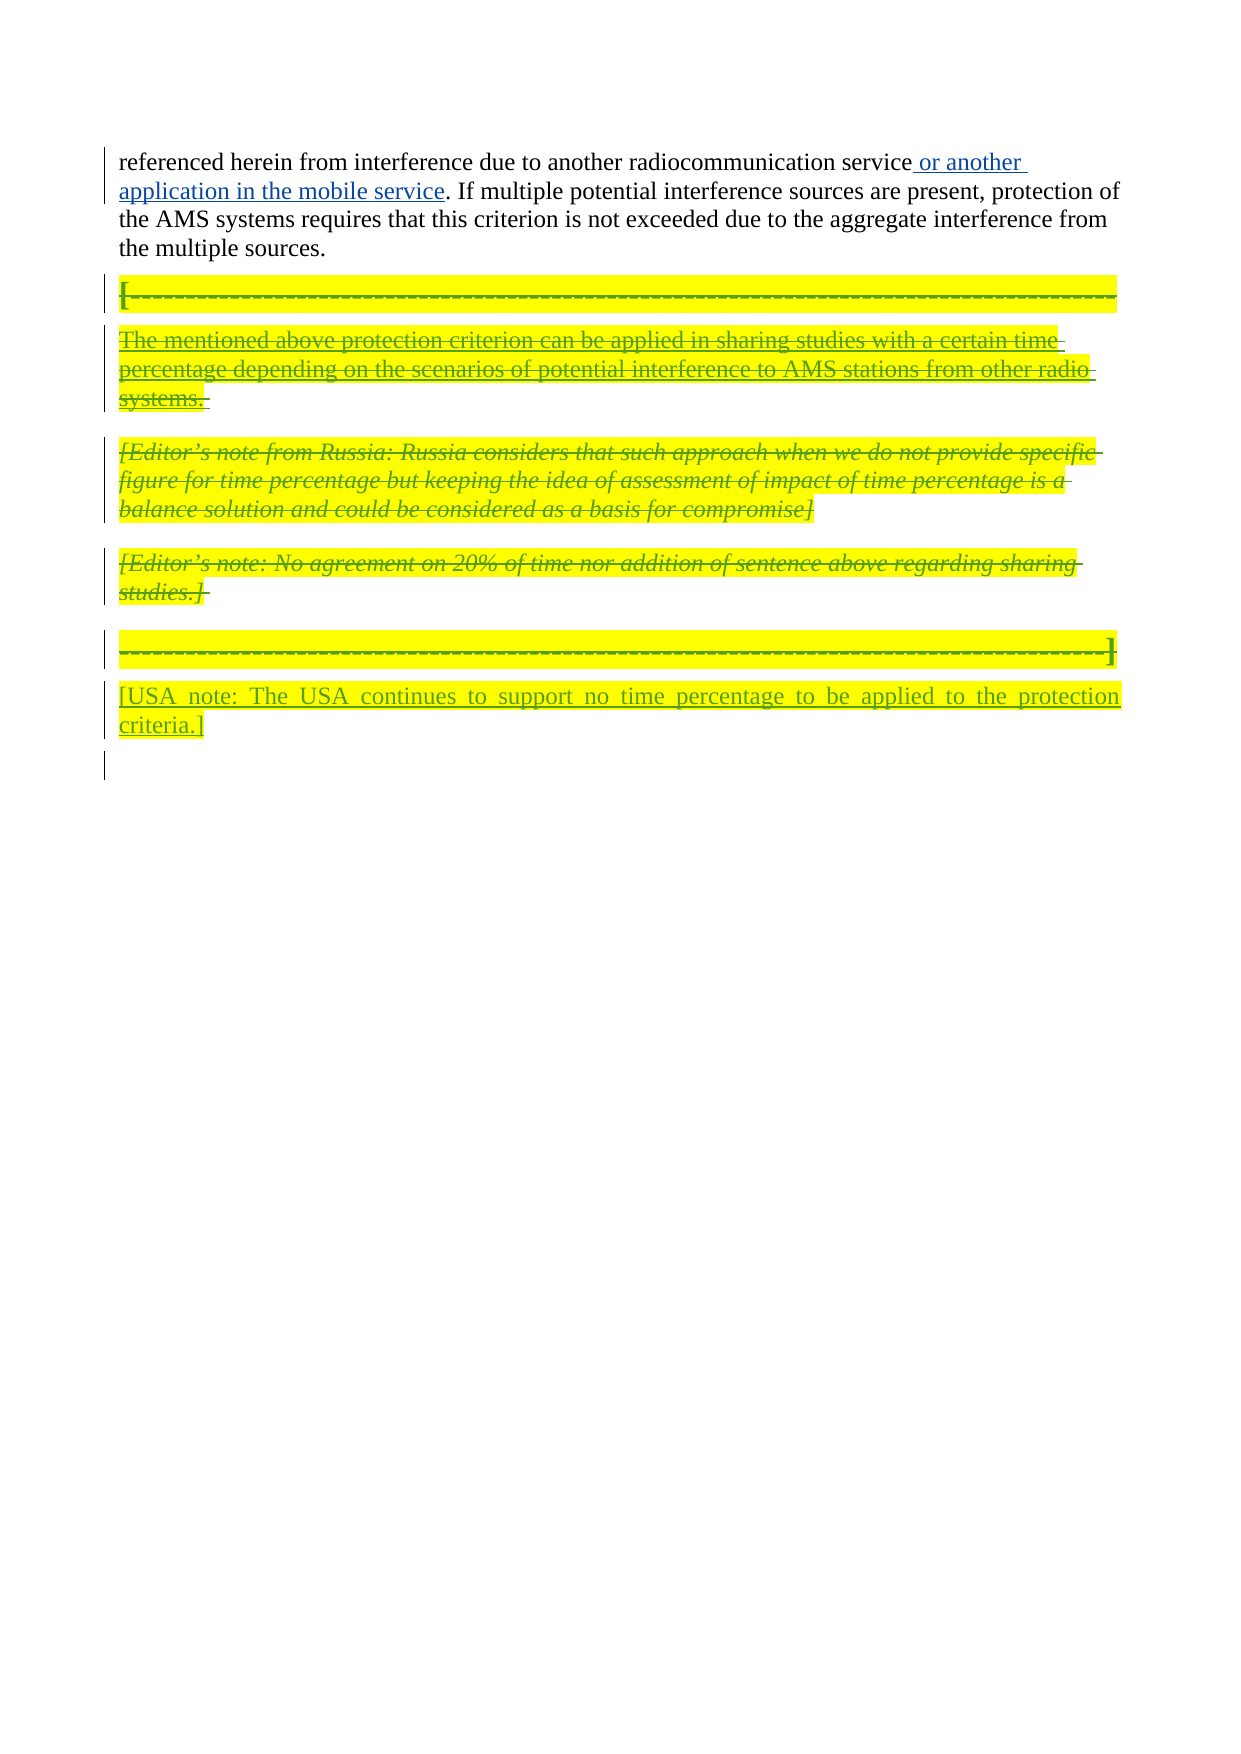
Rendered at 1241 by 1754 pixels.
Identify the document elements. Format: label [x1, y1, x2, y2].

text [118, 147, 1122, 262]
